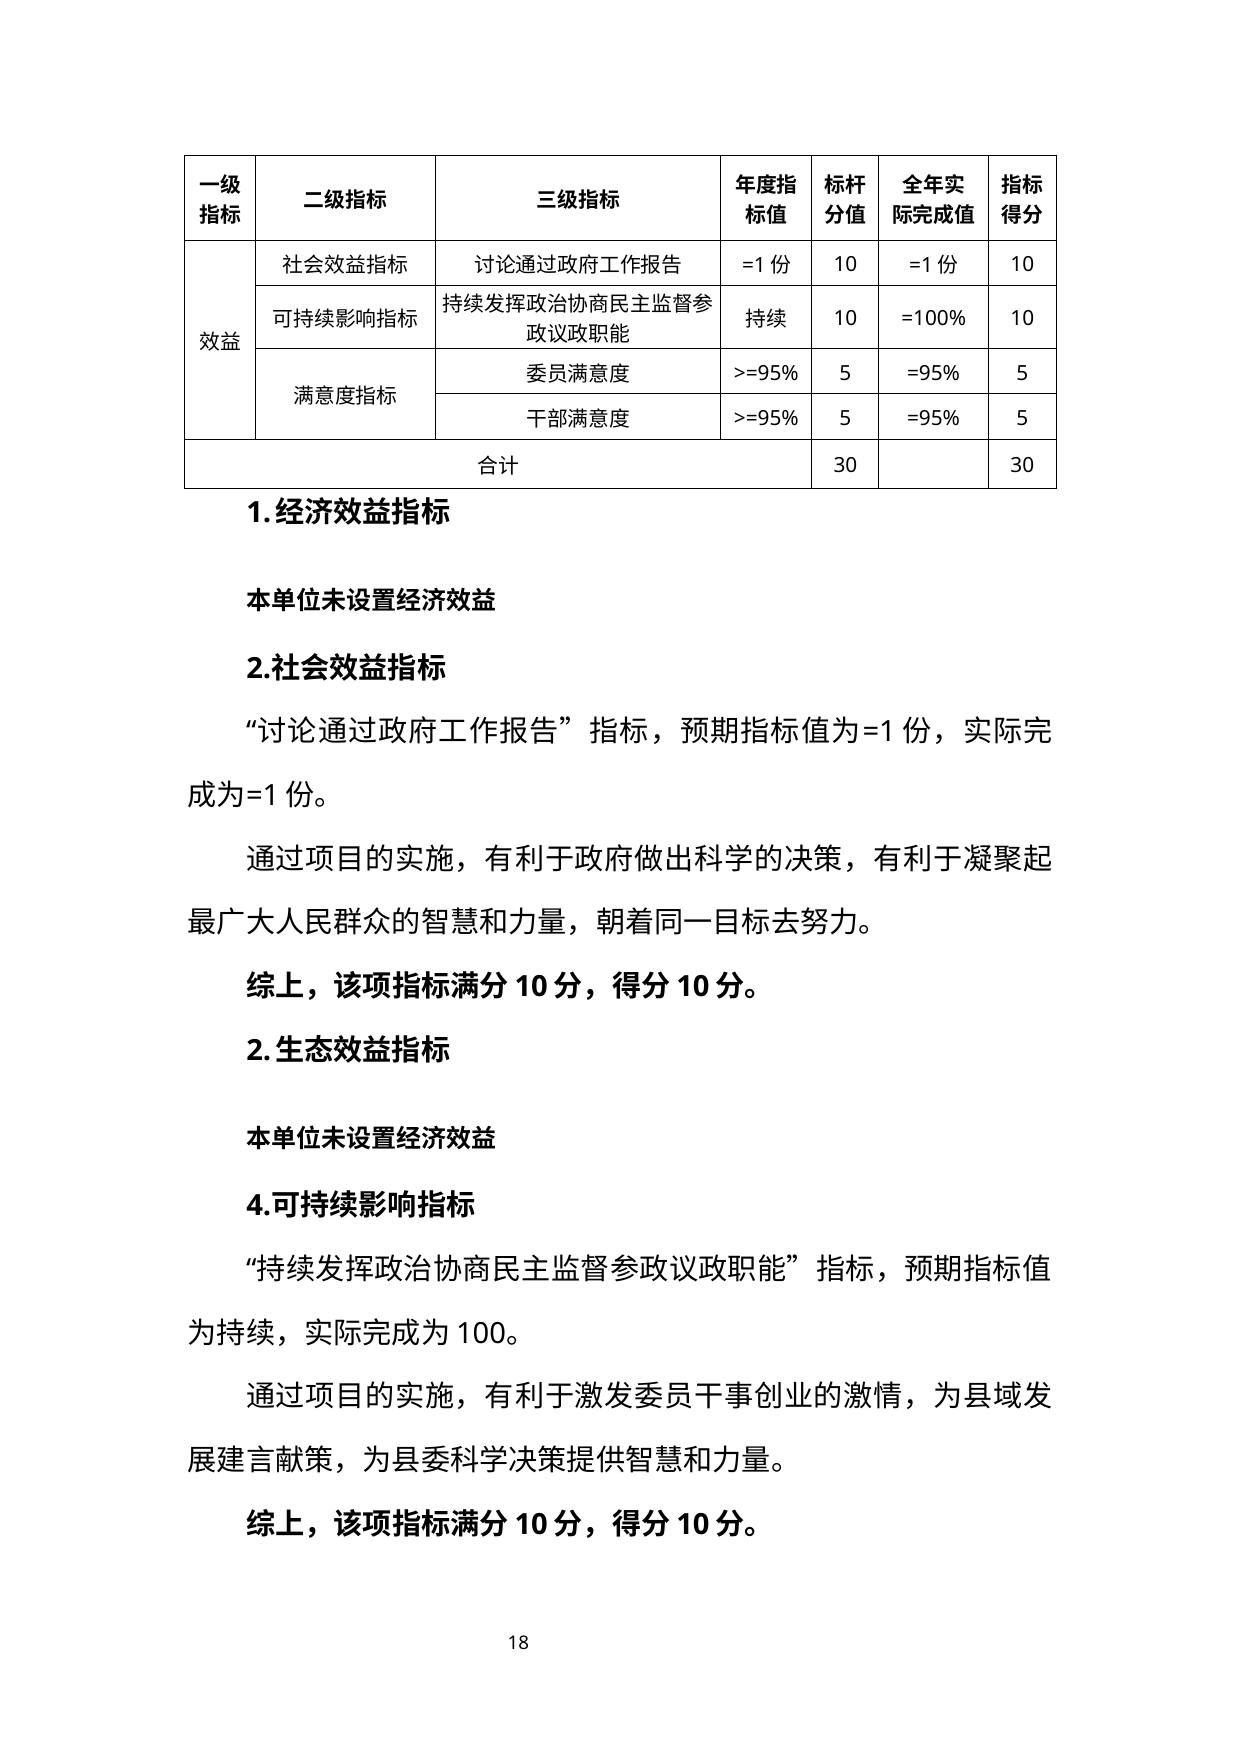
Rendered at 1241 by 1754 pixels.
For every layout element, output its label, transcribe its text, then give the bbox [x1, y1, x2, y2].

title 本单位未设置经济效益 [246, 1115, 1053, 1157]
table_header 指标 得分 [989, 156, 1056, 239]
table_cell [879, 440, 988, 488]
table_cell 满意度指标 [256, 349, 435, 439]
table_cell 5 [812, 394, 878, 439]
table_cell =1份 [879, 241, 988, 285]
table_cell 5 [812, 349, 878, 393]
table_cell 30 [989, 440, 1056, 488]
text “持续发挥政治协商民主监督参政议政职能”指标，预期指标值为持续，实际完成为100。 [187, 1245, 1053, 1352]
table_header 二级指标 [256, 156, 435, 239]
table_cell 效益 [185, 241, 255, 439]
text 2.社会效益指标 [187, 644, 1053, 687]
text 综上，该项指标满分10分，得分10分。 [187, 963, 1053, 1005]
table_cell 10 [812, 286, 878, 348]
table_cell 10 [812, 241, 878, 285]
table_cell =100% [879, 286, 988, 348]
table_cell 10 [989, 286, 1056, 348]
table_cell 干部满意度 [436, 394, 720, 439]
table_header 年度指 标值 [721, 156, 811, 239]
table_cell 可持续影响指标 [256, 286, 435, 348]
table_cell 30 [812, 440, 878, 488]
table_cell 5 [989, 394, 1056, 439]
text 4.可持续影响指标 [187, 1182, 1053, 1224]
list 经济效益指标 [246, 489, 1053, 531]
text 综上，该项指标满分10分，得分10分。 [187, 1500, 1053, 1543]
table_cell 5 [989, 349, 1056, 393]
table_header 标杆 分值 [812, 156, 878, 239]
table_cell =1份 [721, 241, 811, 285]
list 生态效益指标 [246, 1026, 1053, 1069]
table_cell 社会效益指标 [256, 241, 435, 285]
text 通过项目的实施，有利于政府做出科学的决策，有利于凝聚起最广大人民群众的智慧和力量，朝着同一目标去努力。 [187, 835, 1053, 941]
table_cell 合计 [185, 440, 811, 488]
table_cell 10 [989, 241, 1056, 285]
table_cell 讨论通过政府工作报告 [436, 241, 720, 285]
table_cell 委员满意度 [436, 349, 720, 393]
table_cell >=95% [721, 394, 811, 439]
title 本单位未设置经济效益 [246, 577, 1053, 620]
table_cell =95% [879, 349, 988, 393]
table_cell 持续发挥政治协商民主监督参政议政职能 [436, 286, 720, 348]
table_header 全年实 际完成值 [879, 156, 988, 239]
text “讨论通过政府工作报告”指标，预期指标值为=1份，实际完成为=1份。 [187, 708, 1053, 814]
table_cell =95% [879, 394, 988, 439]
table_cell 持续 [721, 286, 811, 348]
text 通过项目的实施，有利于激发委员干事创业的激情，为县域发展建言献策，为县委科学决策提供智慧和力量。 [187, 1373, 1053, 1479]
table_header 三级指标 [436, 156, 720, 239]
table_cell >=95% [721, 349, 811, 393]
table_header 一级 指标 [185, 156, 255, 239]
